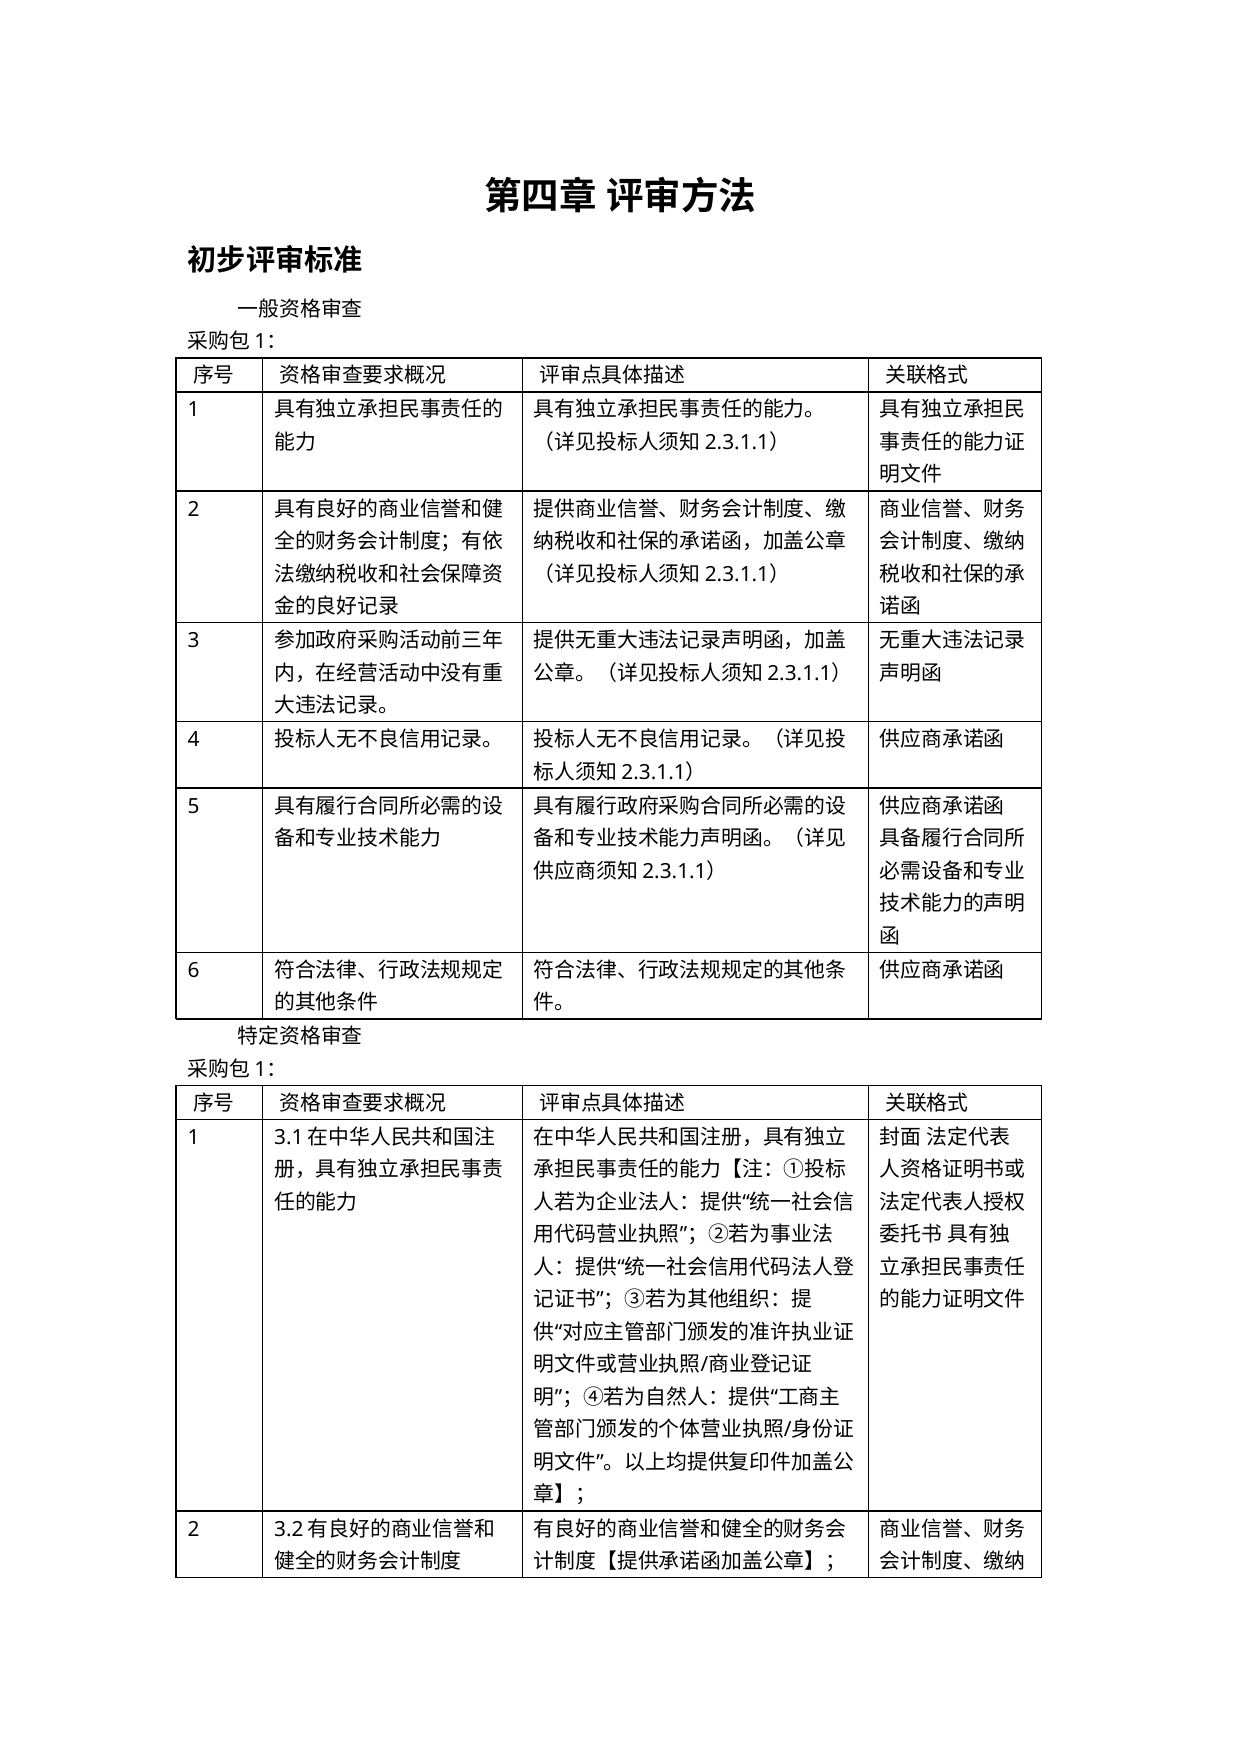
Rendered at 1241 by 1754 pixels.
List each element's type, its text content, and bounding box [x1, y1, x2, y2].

table_cell 2 [177, 492, 262, 622]
text 初步评审标准 [187, 227, 1053, 292]
table_cell 投标人无不良信用记录。（详见投标人须知2.3.1.1） [523, 722, 868, 787]
text 特定资格审查 [187, 1019, 1053, 1052]
table_cell 5 [177, 789, 262, 951]
table_header 序号 [177, 1086, 262, 1118]
table_cell 4 [177, 722, 262, 787]
table_cell 3 [177, 623, 262, 721]
table_cell 具有独立承担民事责任的能力 [263, 393, 522, 490]
table_cell 1 [177, 393, 262, 490]
table_cell 具有履行政府采购合同所必需的设备和专业技术能力声明函。（详见供应商须知2.3.1.1） [523, 789, 868, 951]
table_header 关联格式 [869, 1086, 1041, 1118]
text 第四章 评审方法 [187, 162, 1053, 227]
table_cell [869, 1512, 1041, 1577]
table_cell 供应商承诺函 具备履行合同所必需设备和专业技术能力的声明函 [869, 789, 1041, 951]
table_cell 供应商承诺函 [869, 953, 1041, 1018]
table_cell 参加政府采购活动前三年内，在经营活动中没有重大违法记录。 [263, 623, 522, 721]
table_cell 提供商业信誉、财务会计制度、缴纳税收和社保的承诺函，加盖公章（详见投标人须知2.3.1.1） [523, 492, 868, 622]
table_header 评审点具体描述 [523, 359, 868, 391]
table_header 序号 [177, 359, 262, 391]
table_cell 具有良好的商业信誉和健全的财务会计制度；有依法缴纳税收和社会保障资金的良好记录 [263, 492, 522, 622]
table_header 资格审查要求概况 [263, 1086, 522, 1118]
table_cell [523, 1512, 868, 1577]
table_cell 3.1在中华人民共和国注册，具有独立承担民事责任的能力 [263, 1120, 522, 1510]
table_cell 6 [177, 953, 262, 1018]
table_cell 2 [177, 1512, 262, 1577]
table_header 关联格式 [869, 359, 1041, 391]
text 一般资格审查 [187, 292, 1053, 324]
table_cell 无重大违法记录声明函 [869, 623, 1041, 721]
table_cell 具有独立承担民事责任的能力证明文件 [869, 393, 1041, 490]
table_cell 提供无重大违法记录声明函，加盖公章。（详见投标人须知2.3.1.1） [523, 623, 868, 721]
table_header 资格审查要求概况 [263, 359, 522, 391]
text 采购包1： [187, 1052, 1053, 1084]
table_cell 符合法律、行政法规规定的其他条件 [263, 953, 522, 1018]
table_cell 封面 法定代表人资格证明书或法定代表人授权委托书 具有独立承担民事责任的能力证明文件 [869, 1120, 1041, 1510]
table_cell 具有履行合同所必需的设备和专业技术能力 [263, 789, 522, 951]
table_cell 商业信誉、财务会计制度、缴纳税收和社保的承诺函 [869, 492, 1041, 622]
table_header 评审点具体描述 [523, 1086, 868, 1118]
text 采购包1： [187, 324, 1053, 357]
table_cell 投标人无不良信用记录。 [263, 722, 522, 787]
table_cell 在中华人民共和国注册，具有独立承担民事责任的能力【注：①投标人若为企业法人：提供“统一社会信用代码营业执照”；②若为事业法人：提供“统一社会信用代码法人登记证书”；③若为其他组织：提供“对应主管部门颁发的准许执业证明文件或营业执照/商业登记证明”；④若为自然人：提供“工商主管部门颁发的个体营业执照/身份证明文件”。以上均提供复印件加盖公章】； [523, 1120, 868, 1510]
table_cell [263, 1512, 522, 1577]
table_cell 符合法律、行政法规规定的其他条件。 [523, 953, 868, 1018]
table_cell 具有独立承担民事责任的能力。（详见投标人须知2.3.1.1） [523, 393, 868, 490]
table_cell 1 [177, 1120, 262, 1510]
table_cell 供应商承诺函 [869, 722, 1041, 787]
